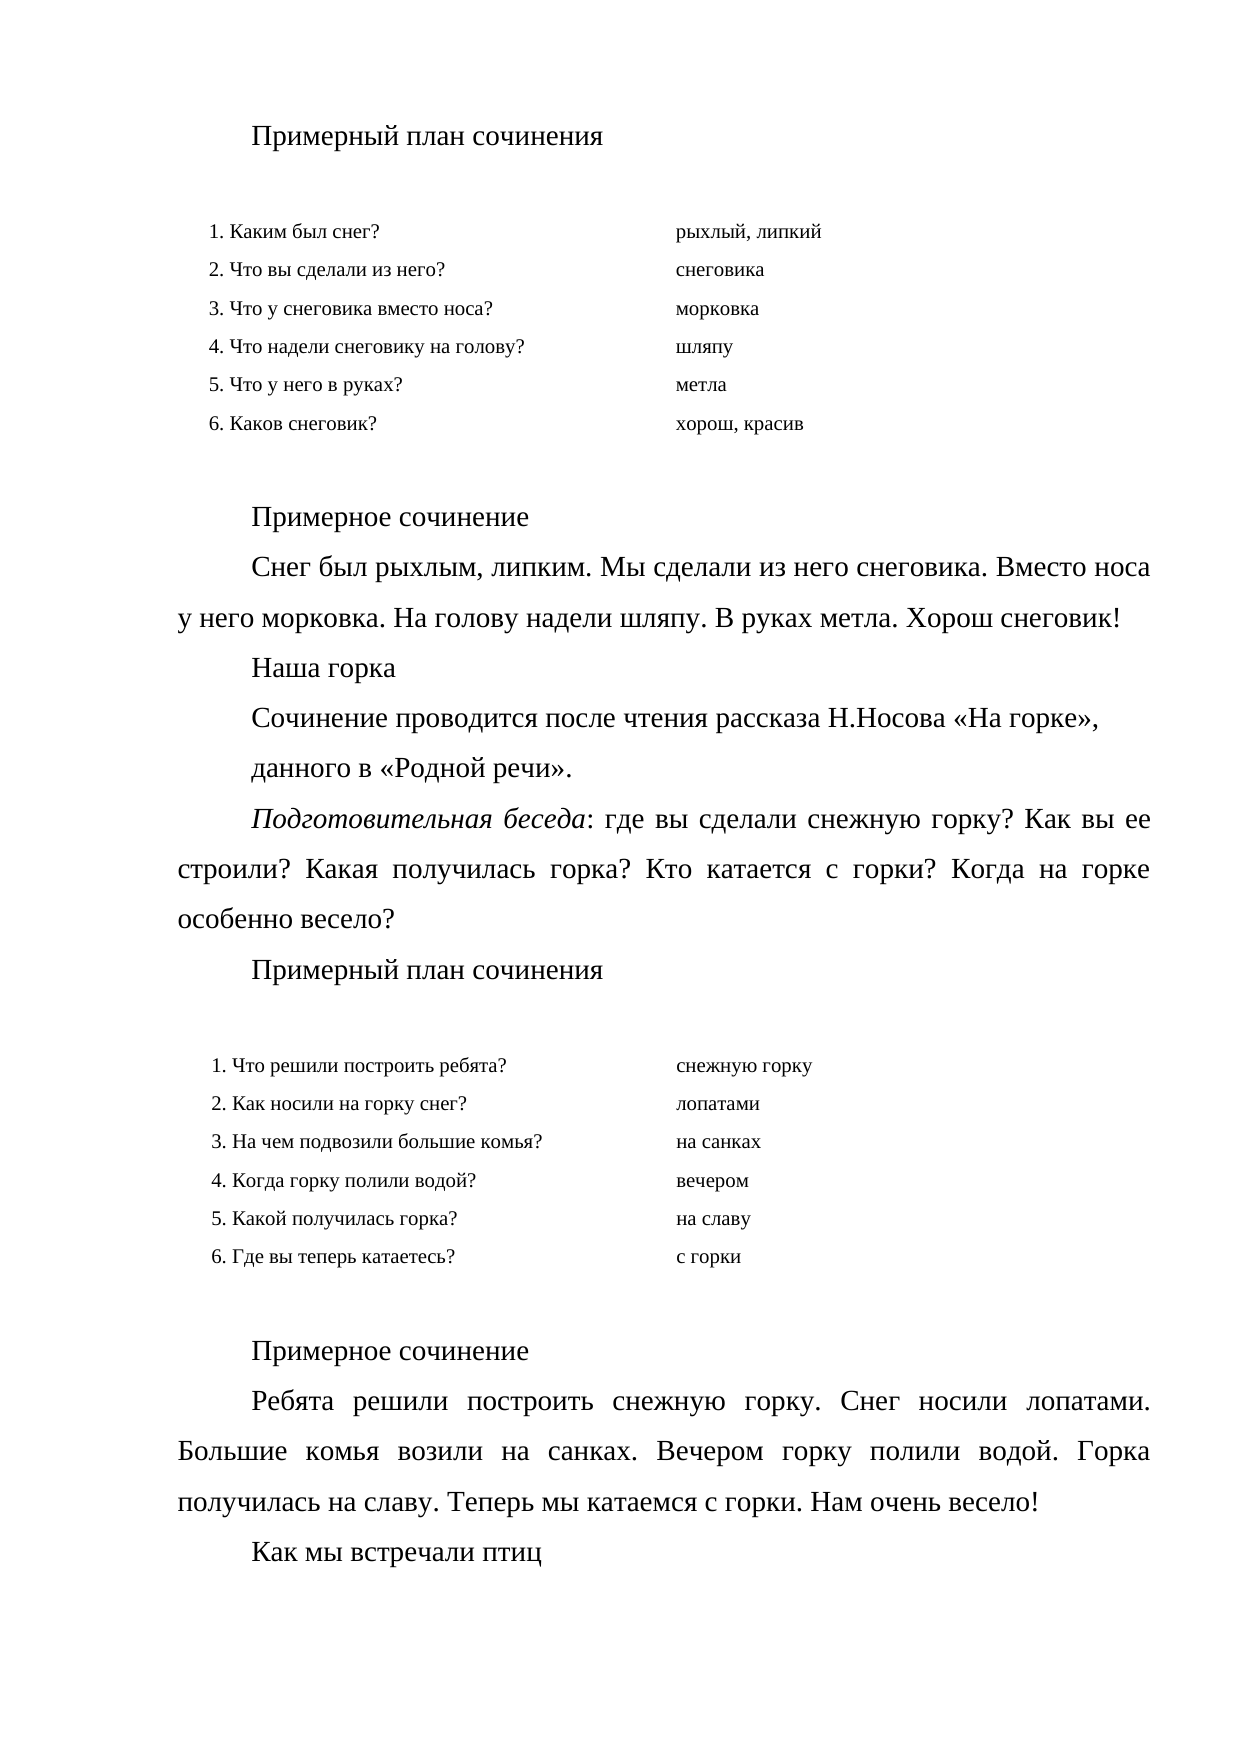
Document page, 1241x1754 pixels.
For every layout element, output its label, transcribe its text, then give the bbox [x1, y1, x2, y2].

text Как мы встречали птиц [177, 1534, 1152, 1568]
table_cell 5. Что у него в руках? [197, 372, 664, 410]
text Наша горка [177, 650, 1152, 683]
table_cell 4. Что надели снеговику на голову? [197, 334, 664, 372]
table_cell вечером [665, 1168, 1135, 1206]
table_cell метла [664, 372, 1137, 410]
table_cell шляпу [664, 334, 1137, 372]
table_cell снеговика [664, 257, 1137, 295]
table_cell 2. Что вы сделали из него? [197, 257, 664, 295]
text Примерное сочинение [177, 1333, 1152, 1366]
table_cell 3. Что у снеговика вместо носа? [197, 295, 664, 334]
table_cell 2. Как носили на горку снег? [200, 1091, 665, 1129]
table_cell 5. Какой получилась горка? [200, 1206, 665, 1244]
text Примерный план сочинения [177, 952, 1152, 985]
text Примерное сочинение [177, 499, 1152, 533]
text Снег был рыхлым, липким. Мы сделали из него снеговика. Вместо носа у него морковка. На голову надели шляпу. В руках метла. Хорош снеговик! [177, 549, 1152, 633]
text Подготовительная беседа: где вы сделали снежную горку? Как вы ее строили? Какая получилась горка? Кто катается с горки? Когда на горке особенно весело? [177, 801, 1152, 935]
text данного в «Родной речи». [177, 751, 1152, 784]
text Примерный план сочинения [177, 118, 1152, 152]
table_cell 6. Каков снеговик? [197, 410, 664, 449]
table_cell на санках [665, 1129, 1135, 1167]
table_cell хорош, красив [664, 410, 1137, 449]
table_cell на славу [665, 1206, 1135, 1244]
table_cell 6. Где вы теперь катаетесь? [200, 1244, 665, 1282]
table_header рыхлый, липкий [664, 219, 1137, 257]
table_cell с горки [665, 1244, 1135, 1282]
table_cell морковка [664, 295, 1137, 334]
text Сочинение проводится после чтения рассказа Н.Носова «На горке», [177, 700, 1152, 734]
table_cell 3. На чем подвозили большие комья? [200, 1129, 665, 1167]
table_cell лопатами [665, 1091, 1135, 1129]
table_header 1. Что решили построить ребята? [200, 1053, 665, 1091]
text Ребята решили построить снежную горку. Снег носили лопатами. Большие комья возили на санках. Вечером горку полили водой. Горка получилась на славу. Теперь мы катаемся с горки. Нам очень весело! [177, 1383, 1152, 1517]
table_cell 4. Когда горку полили водой? [200, 1168, 665, 1206]
table_header 1. Каким был снег? [197, 219, 664, 257]
table_header снежную горку [665, 1053, 1135, 1091]
